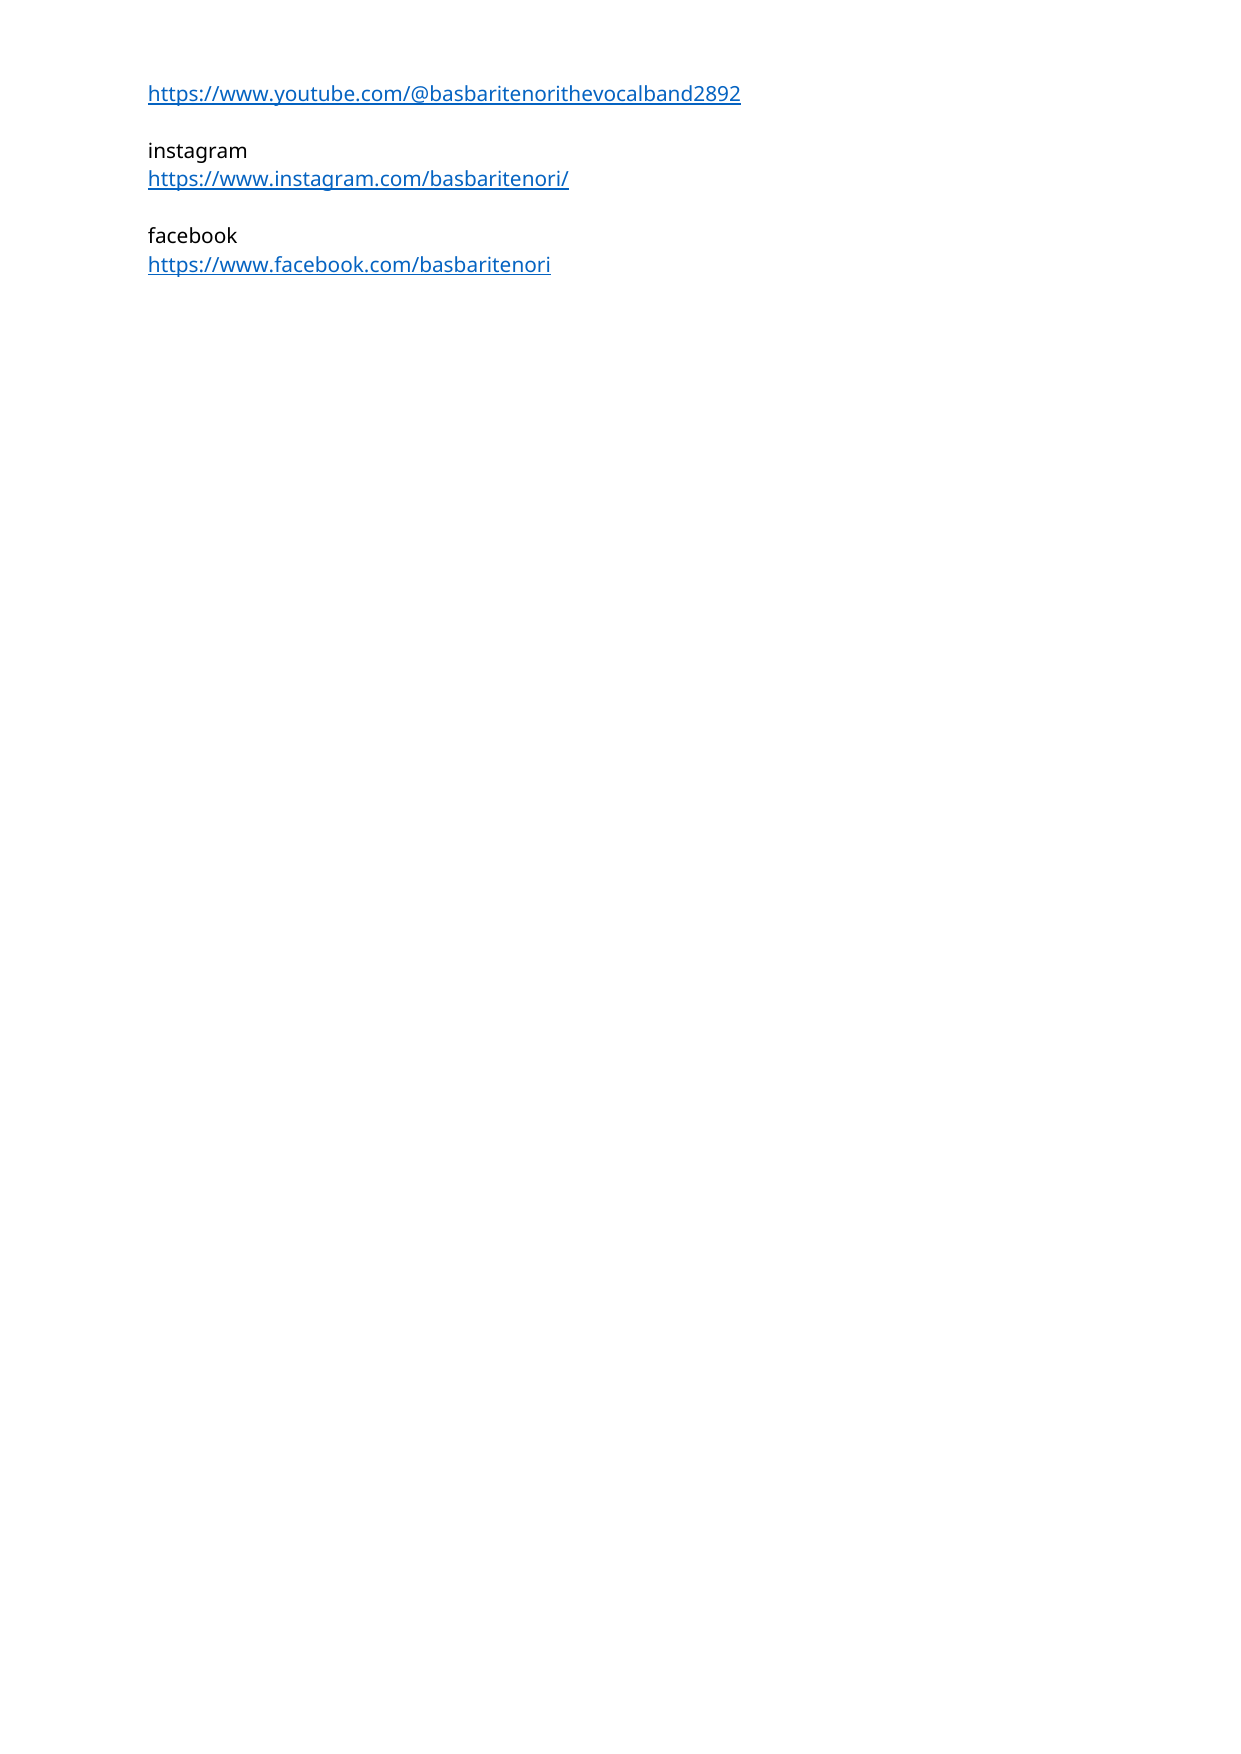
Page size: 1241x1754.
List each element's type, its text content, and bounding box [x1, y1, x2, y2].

text facebook [148, 221, 1093, 250]
text https://www.facebook.com/basbaritenori [148, 250, 1093, 278]
text https://www.instagram.com/basbaritenori/ [148, 164, 1093, 193]
text instagram [148, 136, 1093, 164]
text https://www.youtube.com/@basbaritenorithevocalband2892 [148, 79, 1093, 107]
